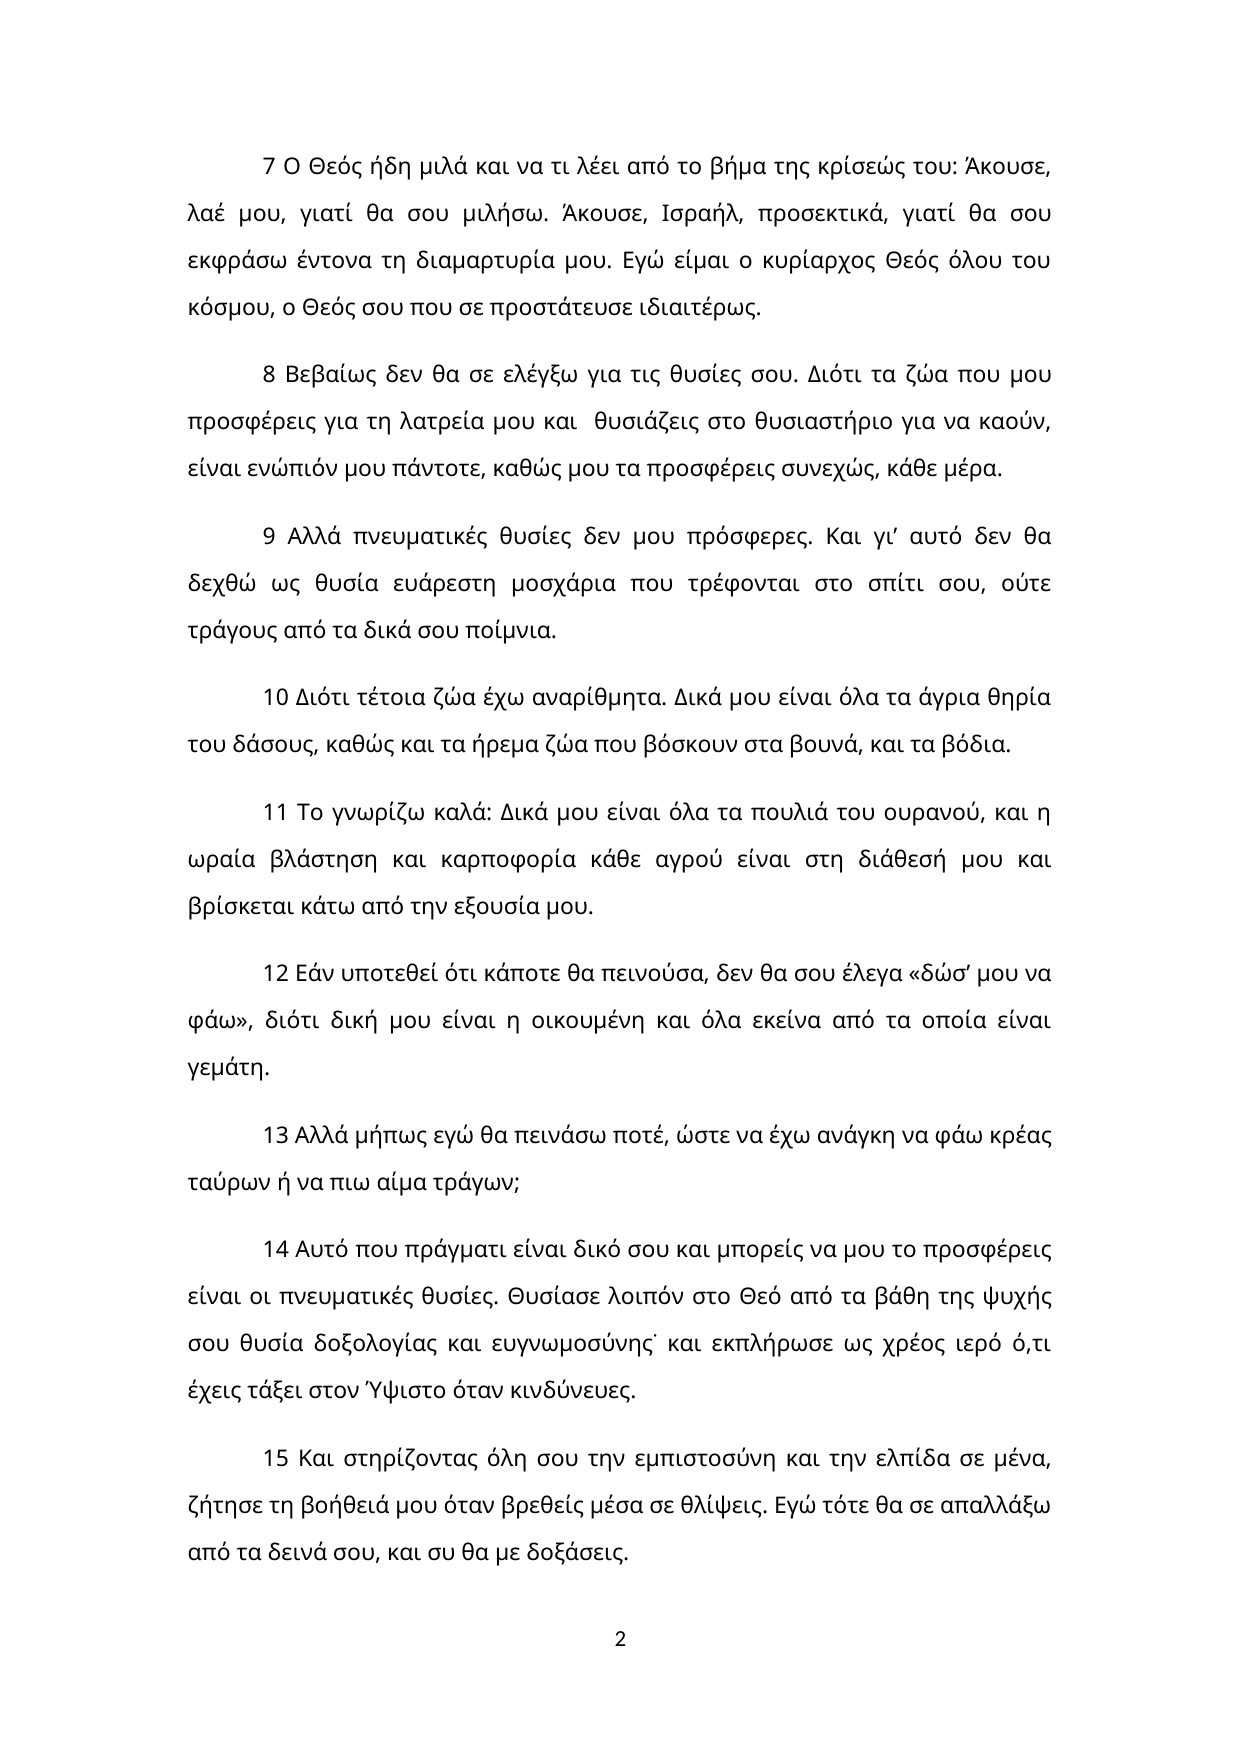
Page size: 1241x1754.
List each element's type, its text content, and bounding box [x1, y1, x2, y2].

text 8 Βεβαίως δεν θα σε ελέγξω για τις θυσίες σου. Διότι τα ζώα που μου προσφέρεις για τη λατρεία μου και θυσιάζεις στο θυσιαστήριο για να καούν, είναι ενώπιόν μου πάντοτε, καθώς μου τα προσφέρεις συνεχώς, κάθε μέρα. [187, 358, 1053, 483]
text 15 Και στηρίζοντας όλη σου την εμπιστοσύνη και την ελπίδα σε μένα, ζήτησε τη βοήθειά μου όταν βρεθείς μέσα σε θλίψεις. Εγώ τότε θα σε απαλλάξω από τα δεινά σου, και συ θα με δοξάσεις. [187, 1442, 1053, 1567]
text 7 Ο Θεός ήδη μιλά και να τι λέει από το βήμα της κρίσεώς του: Άκουσε, λαέ μου, γιατί θα σου μιλήσω. Άκουσε, Ισραήλ, προσεκτικά, γιατί θα σου εκφράσω έντονα τη διαμαρτυρία μου. Εγώ είμαι ο κυρίαρχος Θεός όλου του κόσμου, ο Θεός σου που σε προστάτευσε ιδιαιτέρως. [187, 150, 1053, 322]
text 11 Το γνωρίζω καλά: Δικά μου είναι όλα τα πουλιά του ουρανού, και η ωραία βλάστηση και καρποφορία κάθε αγρού είναι στη διάθεσή μου και βρίσκεται κάτω από την εξουσία μου. [187, 796, 1053, 921]
text 9 Αλλά πνευματικές θυσίες δεν μου πρόσφερες. Και γι’ αυτό δεν θα δεχθώ ως θυσία ευάρεστη μοσχάρια που τρέφονται στο σπίτι σου, ούτε τράγους από τα δικά σου ποίμνια. [187, 520, 1053, 645]
text 12 Εάν υποτεθεί ότι κάποτε θα πεινούσα, δεν θα σου έλεγα «δώσ’ μου να φάω», διότι δική μου είναι η οικουμένη και όλα εκείνα από τα οποία είναι γεμάτη. [187, 957, 1053, 1082]
text 10 Διότι τέτοια ζώα έχω αναρίθμητα. Δικά μου είναι όλα τα άγρια θηρία του δάσους, καθώς και τα ήρεμα ζώα που βόσκουν στα βουνά, και τα βόδια. [187, 681, 1053, 759]
text 13 Αλλά μήπως εγώ θα πεινάσω ποτέ, ώστε να έχω ανάγκη να φάω κρέας ταύρων ή να πιω αίμα τράγων; [187, 1119, 1053, 1197]
text 14 Αυτό που πράγματι είναι δικό σου και μπορείς να μου το προσφέρεις είναι οι πνευματικές θυσίες. Θυσίασε λοιπόν στο Θεό από τα βάθη της ψυχής σου θυσία δοξολογίας και ευγνωμοσύνης˙ και εκπλήρωσε ως χρέος ιερό ό,τι έχεις τάξει στον Ύψιστο όταν κινδύνευες. [187, 1233, 1053, 1405]
